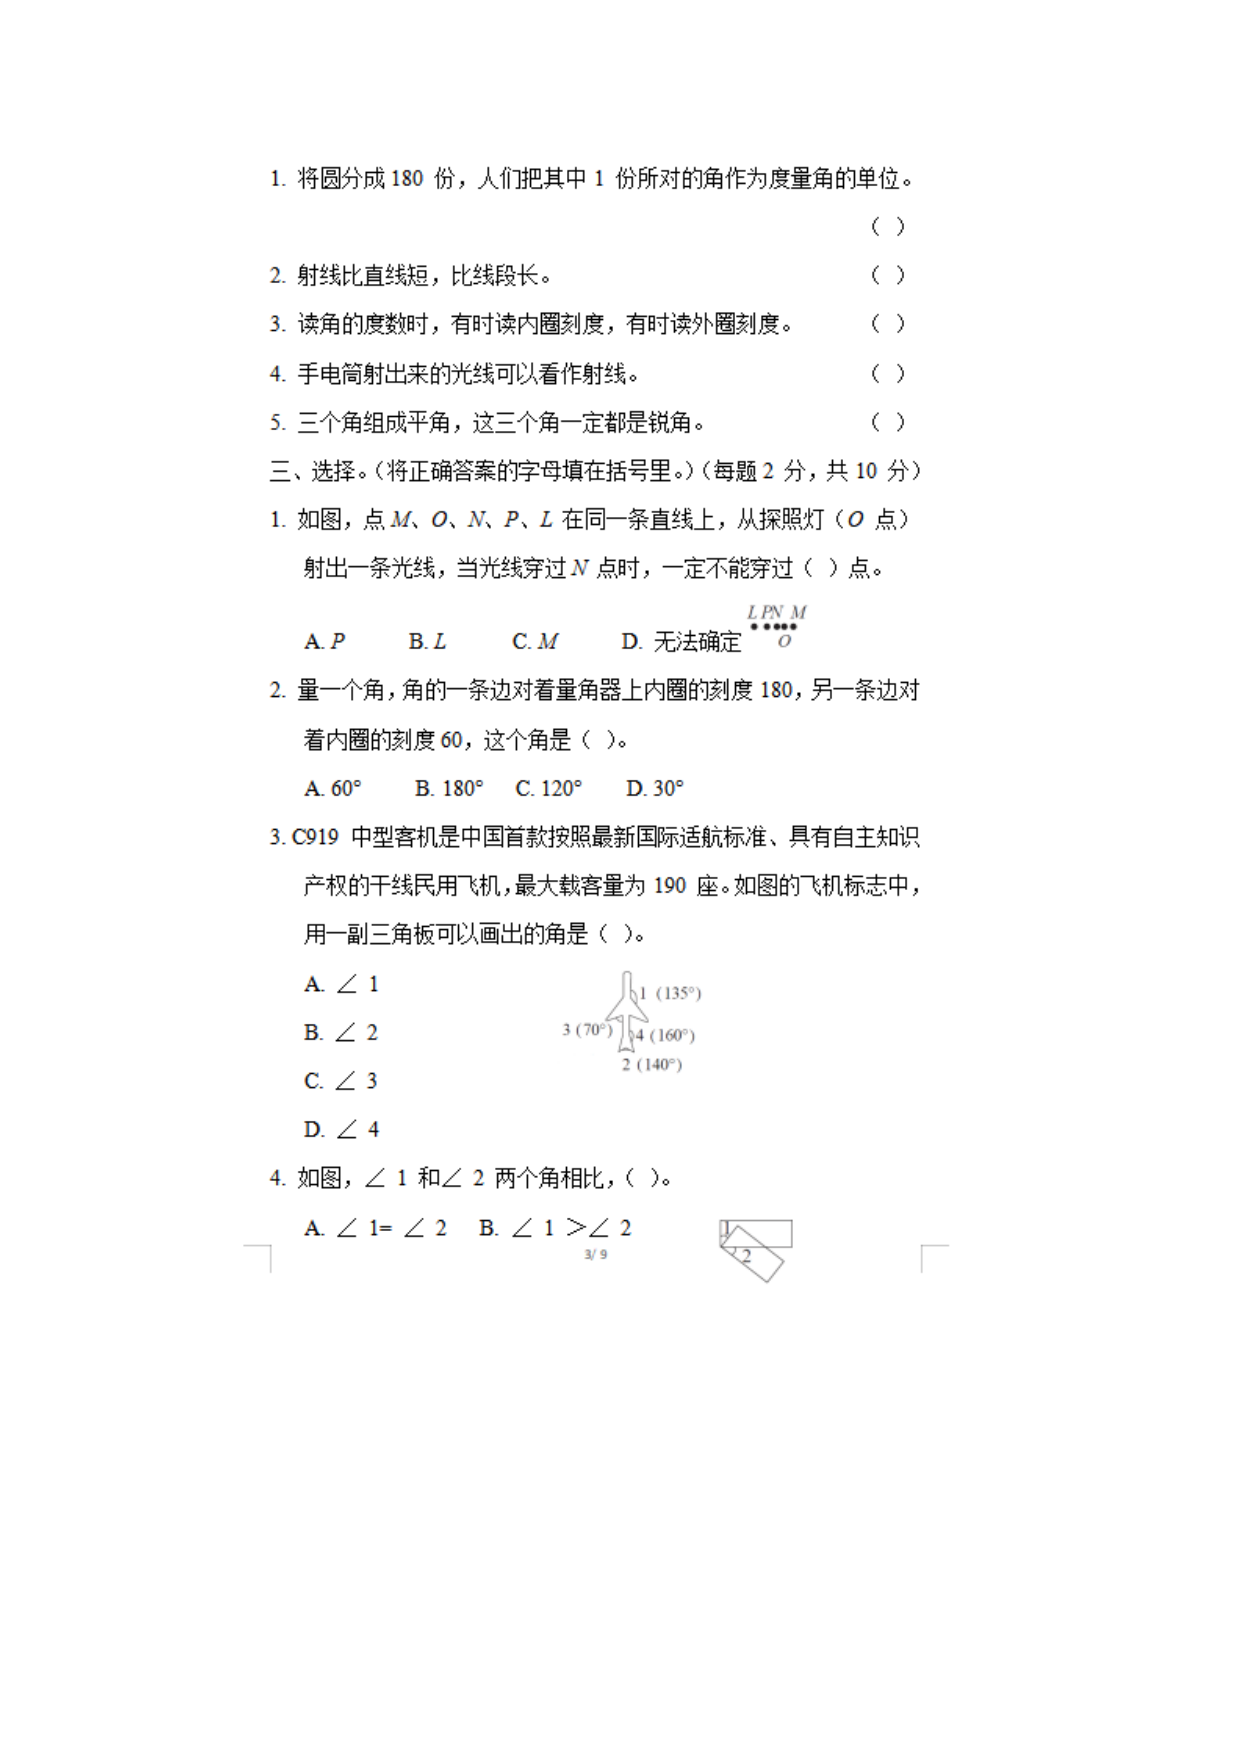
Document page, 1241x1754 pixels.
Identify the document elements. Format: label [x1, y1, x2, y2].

picture [228, 162, 1012, 1292]
